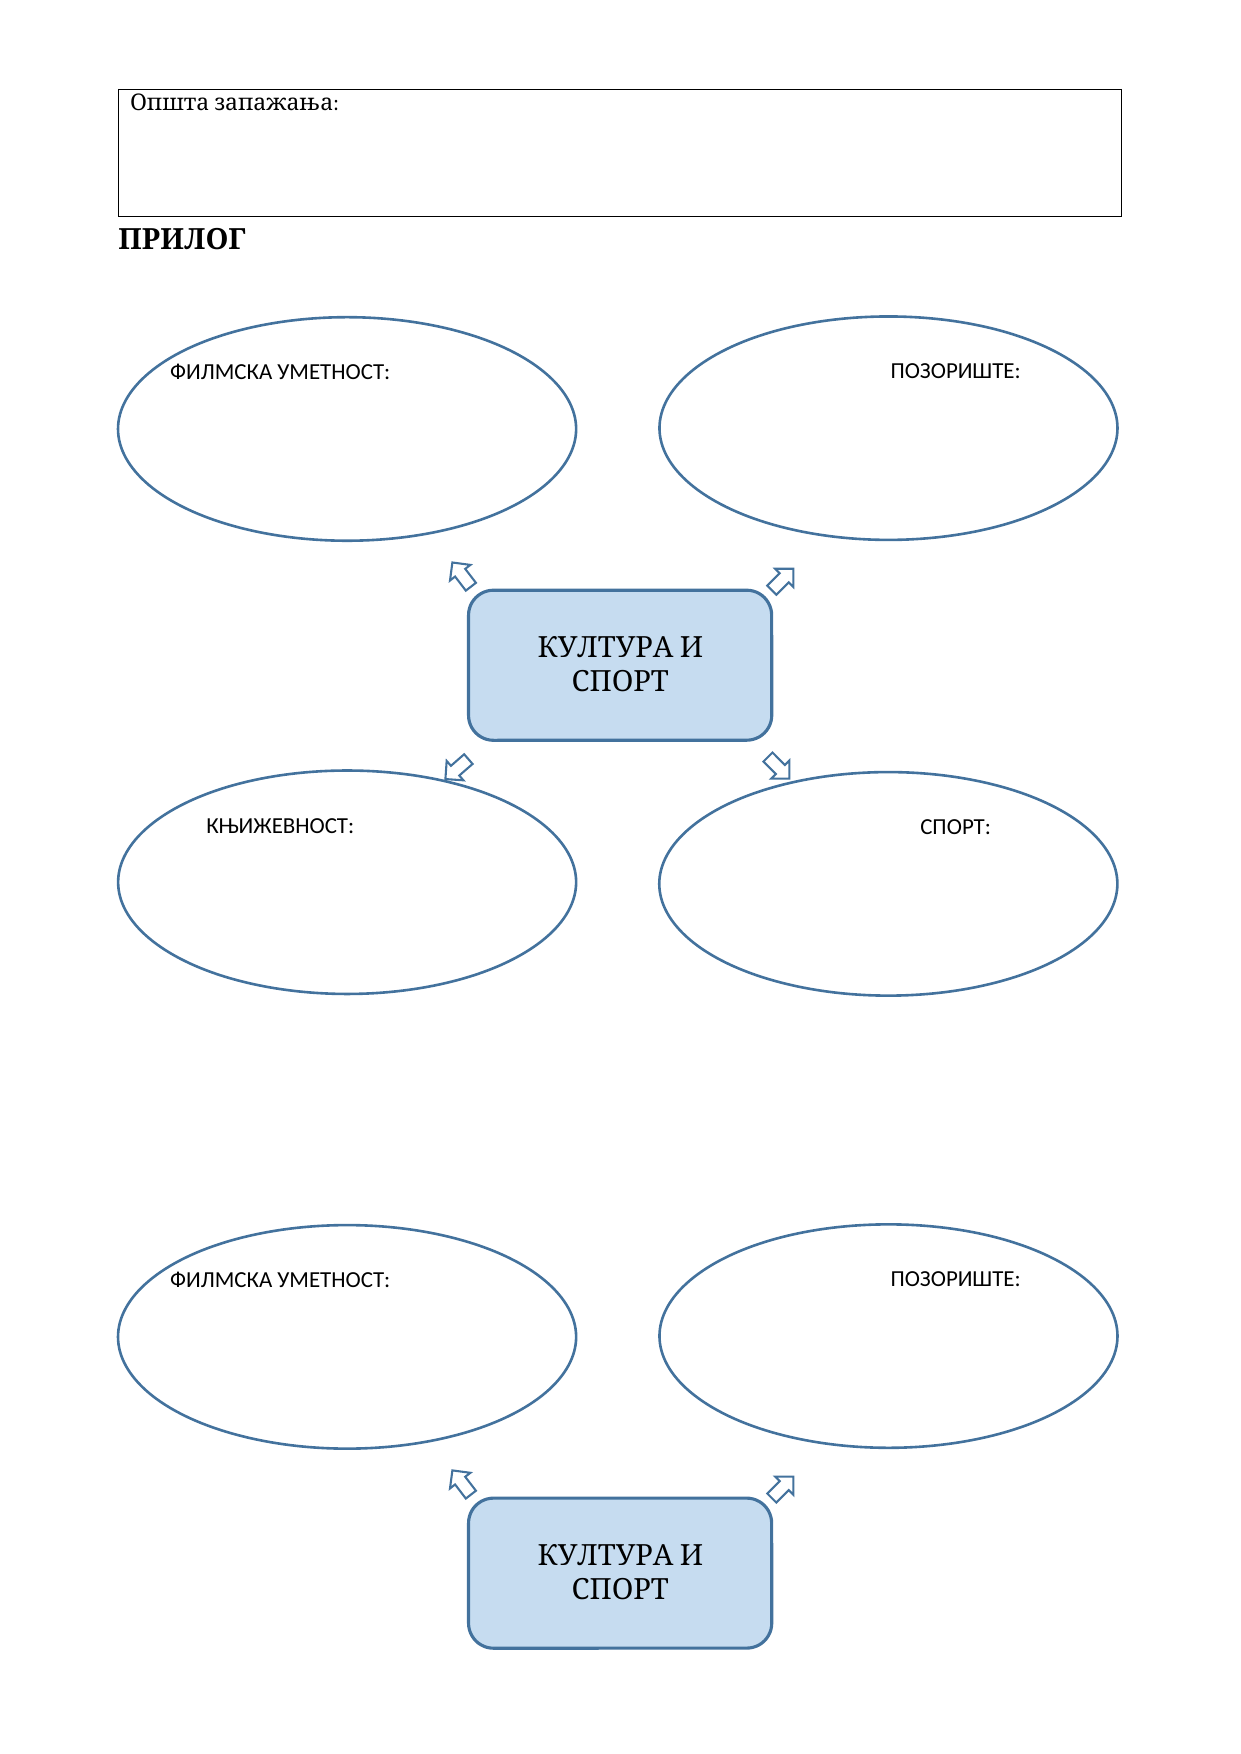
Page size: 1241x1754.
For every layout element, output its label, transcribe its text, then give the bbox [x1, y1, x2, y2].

table_cell Општа запажања: [119, 90, 1121, 216]
text прилог [118, 223, 1122, 257]
